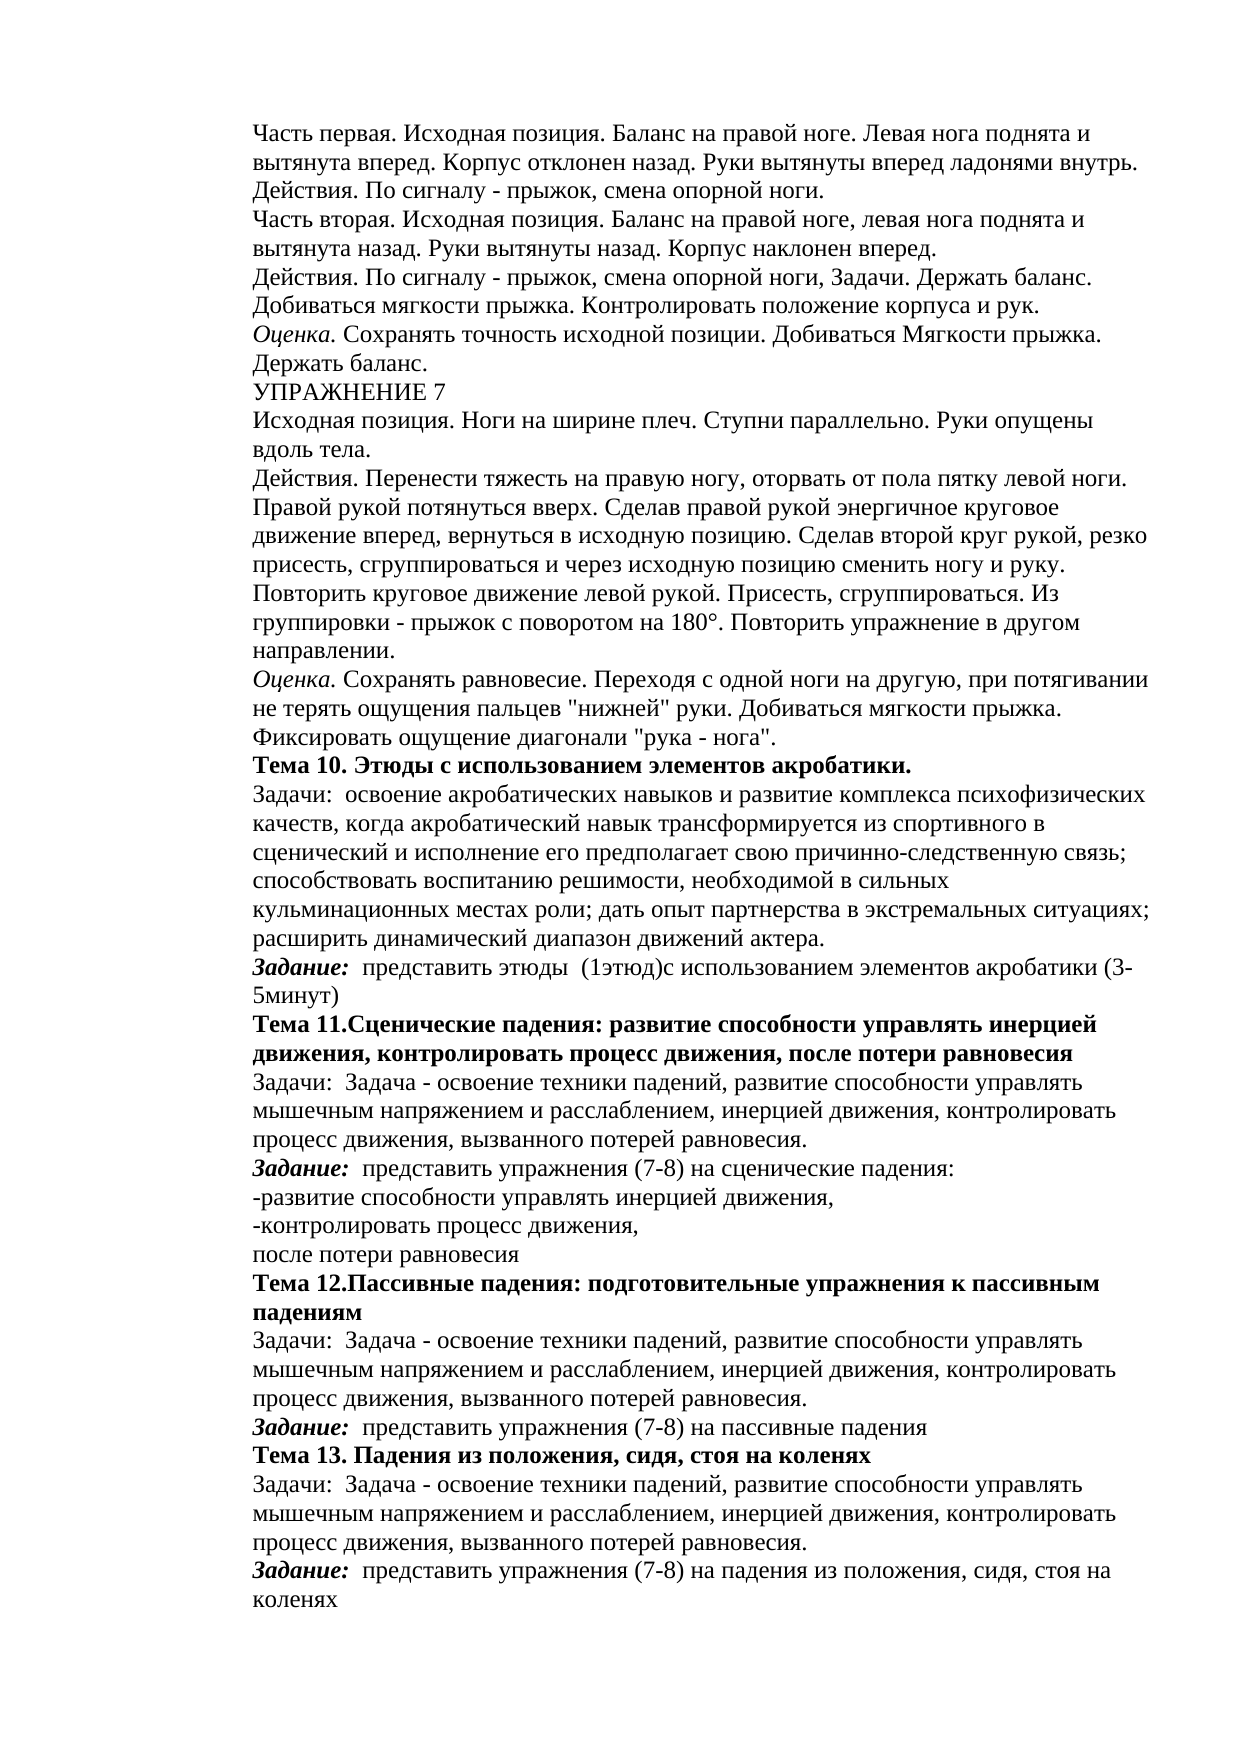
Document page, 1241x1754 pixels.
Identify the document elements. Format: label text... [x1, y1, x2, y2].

text Оценка. Сохранять точность исходной позиции. Добиваться Мягкости прыжка. Держать баланс. [252, 319, 1152, 377]
text Действия. Перенести тяжесть на правую ногу, оторвать от пола пятку левой ноги. Правой рукой потянуться вверх. Сделав правой рукой энергичное круговое движение вперед, вернуться в исходную позицию. Сделав второй круг рукой, резко присесть, сгруппироваться и через исходную позицию сменить ногу и руку. Повторить круговое движение левой рукой. Присесть, сгруппироваться. Из группировки - прыжок с поворотом на 180°. Повторить упражнение в другом направлении. [252, 463, 1152, 664]
text Задание: представить этюды (1этюд)с использованием элементов акробатики (3-5минут) [252, 952, 1152, 1009]
text Часть первая. Исходная позиция. Баланс на правой ноге. Левая нога поднята и вытянута вперед. Корпус отклонен назад. Руки вытянуты вперед ладонями внутрь. [252, 118, 1152, 176]
text Тема 12.Пассивные падения: подготовительные упражнения к пассивным падениям [252, 1268, 1152, 1326]
text Исходная позиция. Ноги на ширине плеч. Ступни параллельно. Руки опущены вдоль тела. [252, 406, 1152, 463]
text Оценка. Сохранять равновесие. Переходя с одной ноги на другую, при потягивании не терять ощущения пальцев "нижней" руки. Добиваться мягкости прыжка. Фиксировать ощущение диагонали "рука - нога". [252, 664, 1152, 751]
text Тема 11.Сценические падения: развитие способности управлять инерцией движения, контролировать процесс движения, после потери равновесия [252, 1009, 1152, 1067]
text Задачи: освоение акробатических навыков и развитие комплекса психофизических качеств, когда акробатический навык трансформируется из спортивного в сценический и исполнение его предполагает свою причинно-следственную связь; способствовать воспитанию решимости, необходимой в сильных кульминационных местах роли; дать опыт партнерства в экстремальных ситуациях; расширить динамический диапазон движений актера. [252, 779, 1152, 952]
text УПРАЖНЕНИЕ 7 [252, 377, 1152, 406]
text Действия. По сигналу - прыжок, смена опорной ноги. [252, 176, 1152, 204]
text Задание: представить упражнения (7-8) на падения из положения, сидя, стоя на коленях [252, 1556, 1152, 1613]
text Тема 10. Этюды с использованием элементов акробатики. [252, 751, 1152, 779]
text Задание: представить упражнения (7-8) на пассивные падения [252, 1412, 1152, 1441]
text -развитие способности управлять инерцией движения, [252, 1182, 1152, 1211]
text Действия. По сигналу - прыжок, смена опорной ноги, Задачи. Держать баланс. Добиваться мягкости прыжка. Контролировать положение корпуса и рук. [252, 262, 1152, 319]
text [252, 1469, 1152, 1556]
text Задание: представить упражнения (7-8) на сценические падения: [252, 1153, 1152, 1182]
text после потери равновесия [252, 1239, 1152, 1268]
text Тема 13. Падения из положения, сидя, стоя на коленях [252, 1441, 1152, 1469]
text Часть вторая. Исходная позиция. Баланс на правой ноге, левая нога поднята и вытянута назад. Руки вытянуты назад. Корпус наклонен вперед. [252, 204, 1152, 262]
text -контролировать процесс движения, [252, 1211, 1152, 1239]
